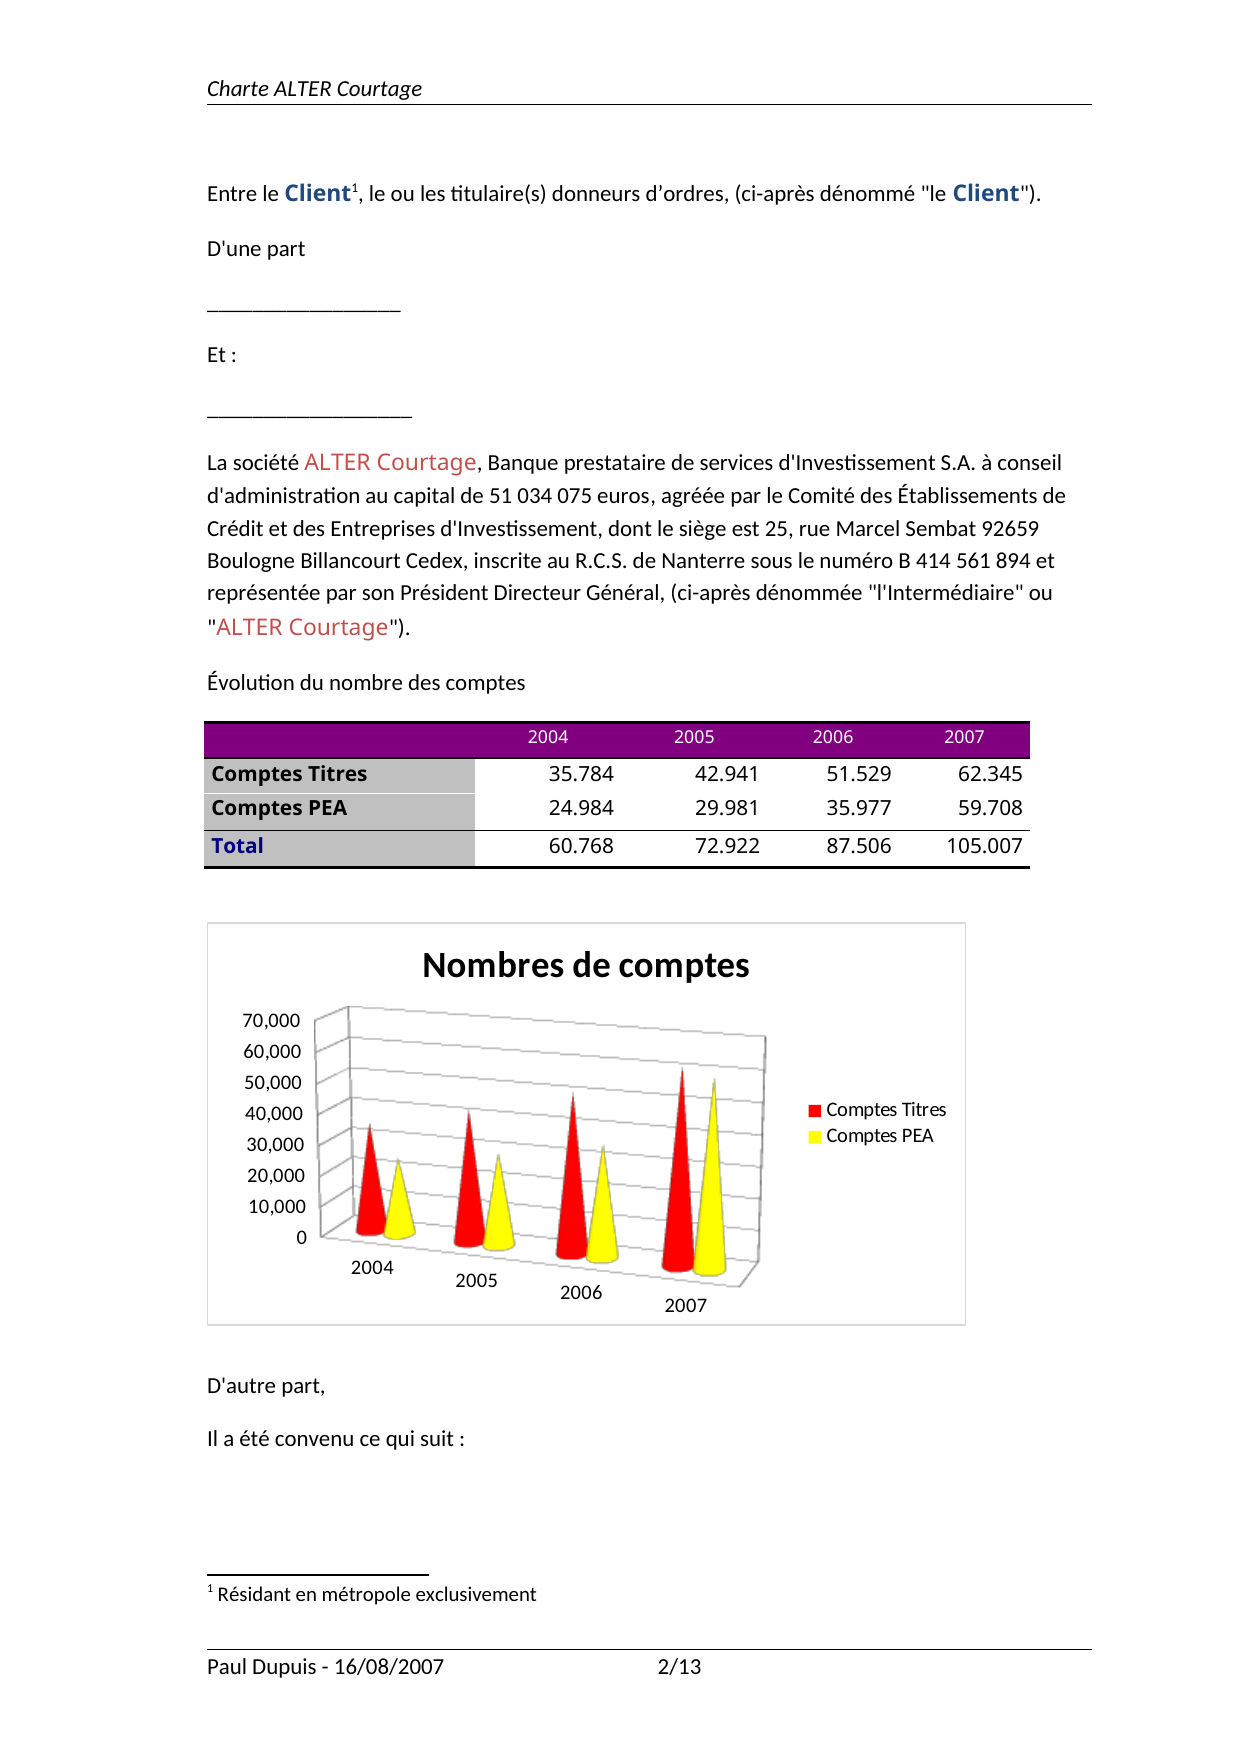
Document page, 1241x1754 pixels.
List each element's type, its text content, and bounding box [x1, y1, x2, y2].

text D'une part [207, 234, 1092, 262]
table_cell Comptes PEA [204, 794, 475, 830]
table_cell 62.345 [899, 759, 1030, 793]
text Et : [207, 340, 1092, 368]
table_header 2005 [621, 724, 767, 757]
table_header 2004 [475, 724, 621, 757]
table_header 2006 [767, 724, 899, 757]
text Entre le Client, le ou les titulaire(s) donneurs d’ordres, (ci-après dénommé "le Client"). [207, 177, 1092, 208]
text _________________ [207, 287, 1092, 315]
table_cell 24.984 [475, 794, 621, 830]
table_header [204, 724, 475, 757]
table_cell 72.922 [621, 831, 767, 866]
table_cell 51.529 [767, 759, 899, 793]
table_cell Total [204, 831, 475, 866]
table_cell Comptes Titres [204, 759, 475, 793]
table_cell 42.941 [621, 759, 767, 793]
table_cell 59.708 [899, 794, 1030, 830]
table_cell 105.007 [899, 831, 1030, 866]
table_cell 29.981 [621, 794, 767, 830]
text D'autre part, [207, 1371, 1092, 1399]
text Évolution du nombre des comptes [207, 668, 1092, 696]
table_cell 35.977 [767, 794, 899, 830]
table_cell 87.506 [767, 831, 899, 866]
text __________________ [207, 393, 1092, 421]
table_cell 60.768 [475, 831, 621, 866]
text La société ALTER Courtage, Banque prestataire de services d'Investissement S.A. à conseil d'administration au capital de 51 034 075 euros, agréée par le Comité des Établissements de Crédit et des Entreprises d'Investissement, dont le siège est 25, rue Marcel Sembat 92659 Boulogne Billancourt Cedex, inscrite au R.C.S. de Nanterre sous le numéro B 414 561 894 et représentée par son Président Directeur Général, (ci-après dénommée "l'Intermédiaire" ou "ALTER Courtage"). [207, 446, 1092, 642]
table_cell 35.784 [475, 759, 621, 793]
text Il a été convenu ce qui suit : [207, 1424, 1092, 1452]
table_header 2007 [899, 724, 1030, 757]
